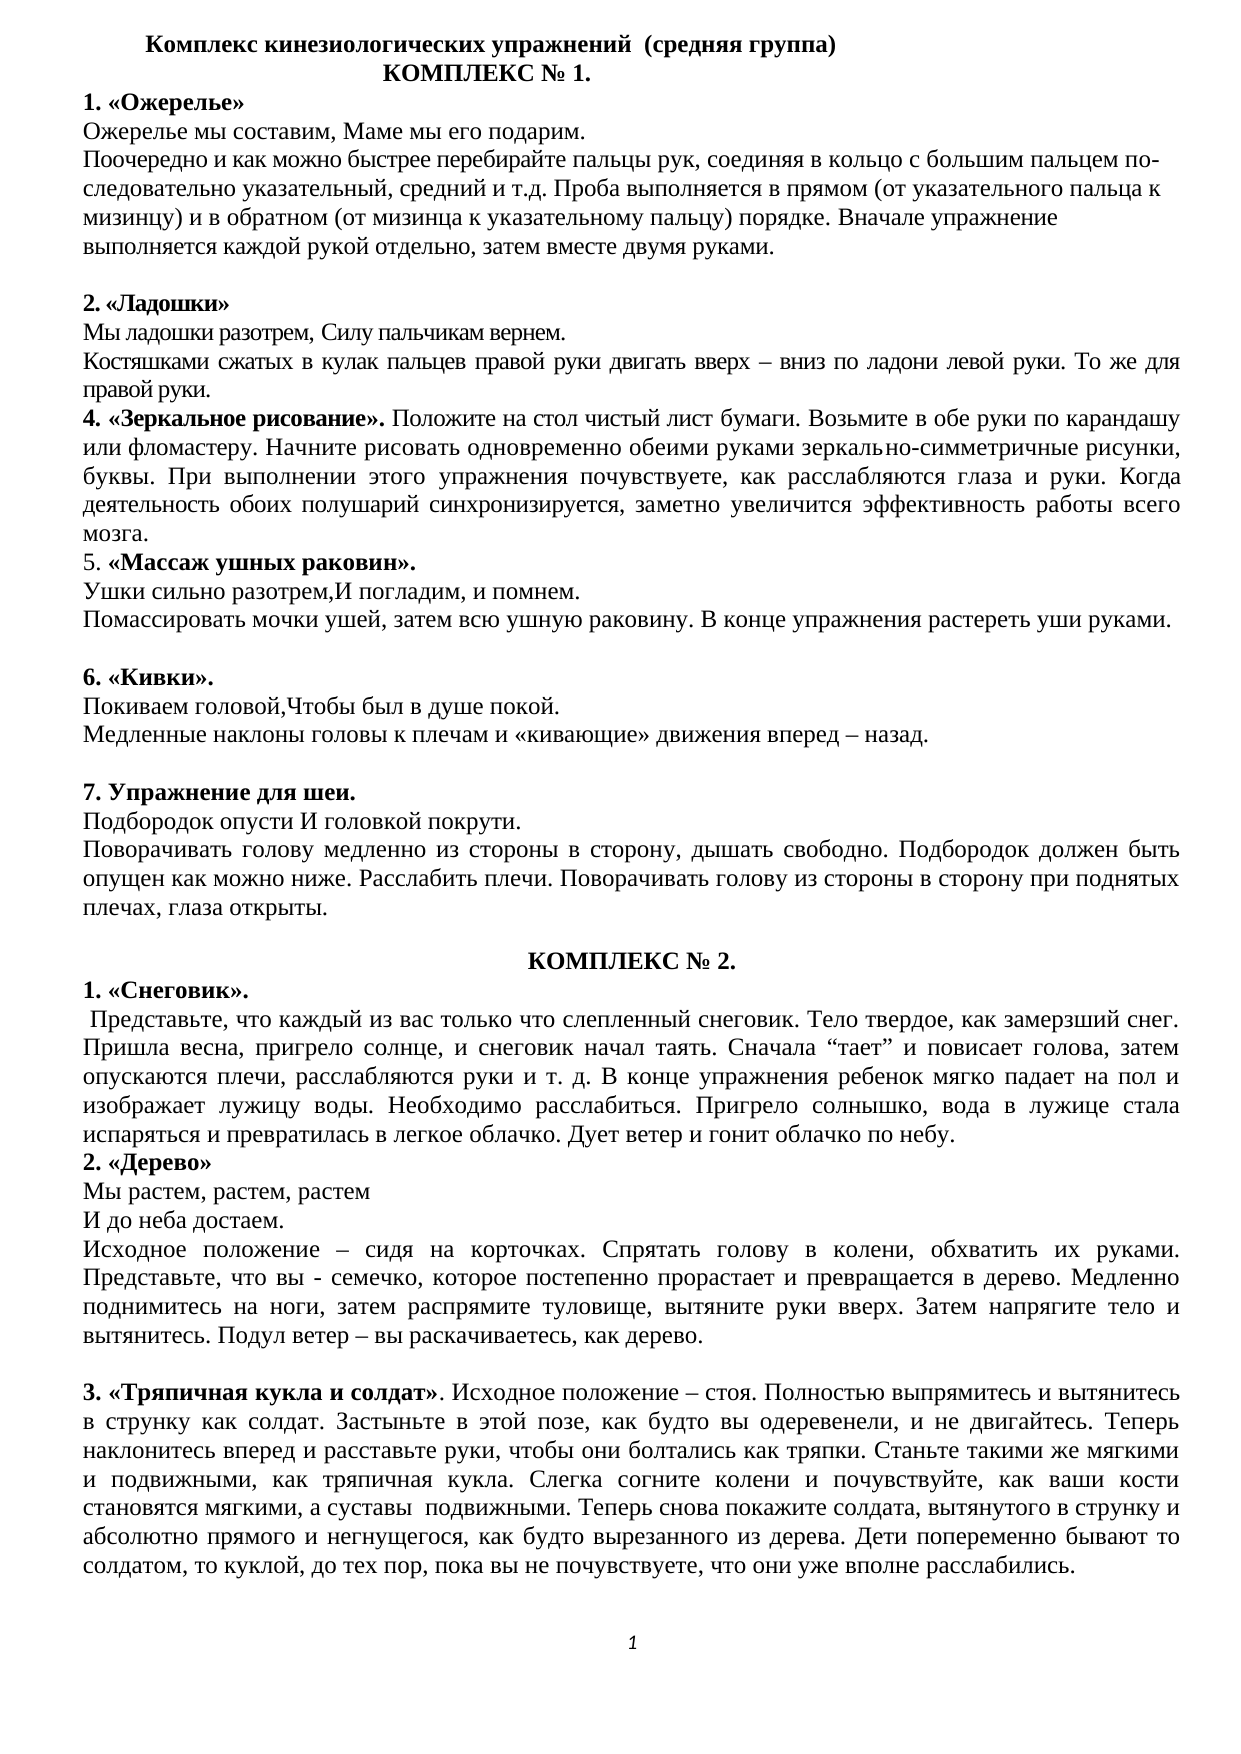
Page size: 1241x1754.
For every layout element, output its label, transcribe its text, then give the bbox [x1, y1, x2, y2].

text 3. «Тряпичная кукла и солдат». Исходное положение – стоя. Полностью выпрямитесь и вытянитесь в струнку как солдат. Застыньте в этой позе, как будто вы одеревенели, и не двигайтесь. Теперь наклонитесь вперед и расставьте руки, чтобы они болтались как тряпки. Станьте такими же мягкими и подвижными, как тряпичная кукла. Слегка согните колени и почувствуйте, как ваши кости становятся мягкими, а суставы подвижными. Теперь снова покажите солдата, вытянутого в струнку и абсолютно прямого и негнущегося, как будто вырезанного из дерева. Дети попеременно бывают то солдатом, то куклой, до тех пор, пока вы не почувствуете, что они уже вполне расслабились. [83, 1377, 1181, 1579]
text Поворачивать голову медленно из стороны в сторону, дышать свободно. Подбородок должен быть опущен как можно ниже. Расслабить плечи. Поворачивать голову из стороны в сторону при поднятых плечах, глаза открыты. [83, 834, 1181, 921]
text КОМПЛЕКС № 1. [83, 58, 1181, 87]
text Мы растем, растем, растем [83, 1176, 1181, 1205]
text Ожерелье мы составим, Маме мы его подарим. [83, 116, 1181, 144]
text Представьте, что каждый из вас только что слепленный снеговик. Тело твердое, как замерзший снег. Пришла весна, пригрело солнце, и снеговик начал таять. Сначала “тает” и повисает голова, затем опускаются плечи, расслабляются руки и т. д. В конце упражнения ребенок мягко падает на пол и изображает лужицу воды. Необходимо расслабиться. Пригрело солнышко, вода в лужице стала испаряться и превратилась в легкое облачко. Дует ветер и гонит облачко по небу. [83, 1004, 1181, 1147]
text 2. «Дерево» [83, 1147, 1181, 1176]
text Ушки сильно разотрем,И погладим, и помнем. [83, 576, 1181, 604]
text КОМПЛЕКС № 2. [83, 946, 1181, 975]
text 4. «Зеркальное рисование». Положите на стол чистый лист бумаги. Возьмите в обе руки по карандашу или фломастеру. Начните рисовать одновременно обеими руками зеркально-симметричные рисунки, буквы. При выполнении этого упражнения почувствуете, как расслабляются глаза и руки. Когда деятельность обоих полушарий синхронизируется, заметно увеличится эффективность работы всего мозга. [83, 403, 1181, 547]
text Подбородок опусти И головкой покрути. [83, 806, 1181, 834]
text И до неба достаем. [83, 1205, 1181, 1234]
text Поочередно и как можно быстрее перебирайте пальцы рук, соединяя в кольцо с большим пальцем последовательно указательный, средний и т.д. Проба выполняется в прямом (от указательного пальца к мизинцу) и в обратном (от мизинца к указательному пальцу) порядке. Вначале упражнение выполняется каждой рукой отдельно, затем вместе двумя руками. [83, 144, 1181, 259]
text Медленные наклоны головы к плечам и «кивающие» движения вперед – назад. [83, 719, 1181, 748]
text Помассировать мочки ушей, затем всю ушную раковину. В конце упражнения растереть уши руками. [83, 604, 1181, 633]
text Комплекс кинезиологических упражнений (средняя группа) [83, 29, 1181, 58]
text Мы ладошки разотрем, Силу пальчикам вернем. [83, 317, 1181, 346]
text 5. «Массаж ушных раковин». [83, 547, 1181, 576]
text 1. «Ожерелье» [83, 87, 1181, 116]
text 7. Упражнение для шеи. [83, 777, 1181, 806]
text 6. «Кивки». [83, 662, 1181, 691]
text Костяшками сжатых в кулак пальцев правой руки двигать вверх – вниз по ладони левой руки. То же для правой руки. [83, 346, 1181, 403]
text 2. «Ладошки» [83, 288, 1181, 317]
text 1. «Снеговик». [83, 975, 1181, 1004]
text Исходное положение – сидя на корточках. Спрятать голову в колени, обхватить их руками. Представьте, что вы - семечко, которое постепенно прорастает и превращается в дерево. Медленно поднимитесь на ноги, затем распрямите туловище, вытяните руки вверх. Затем напрягите тело и вытянитесь. Подул ветер – вы раскачиваетесь, как дерево. [83, 1234, 1181, 1349]
text Покиваем головой,Чтобы был в душе покой. [83, 691, 1181, 719]
